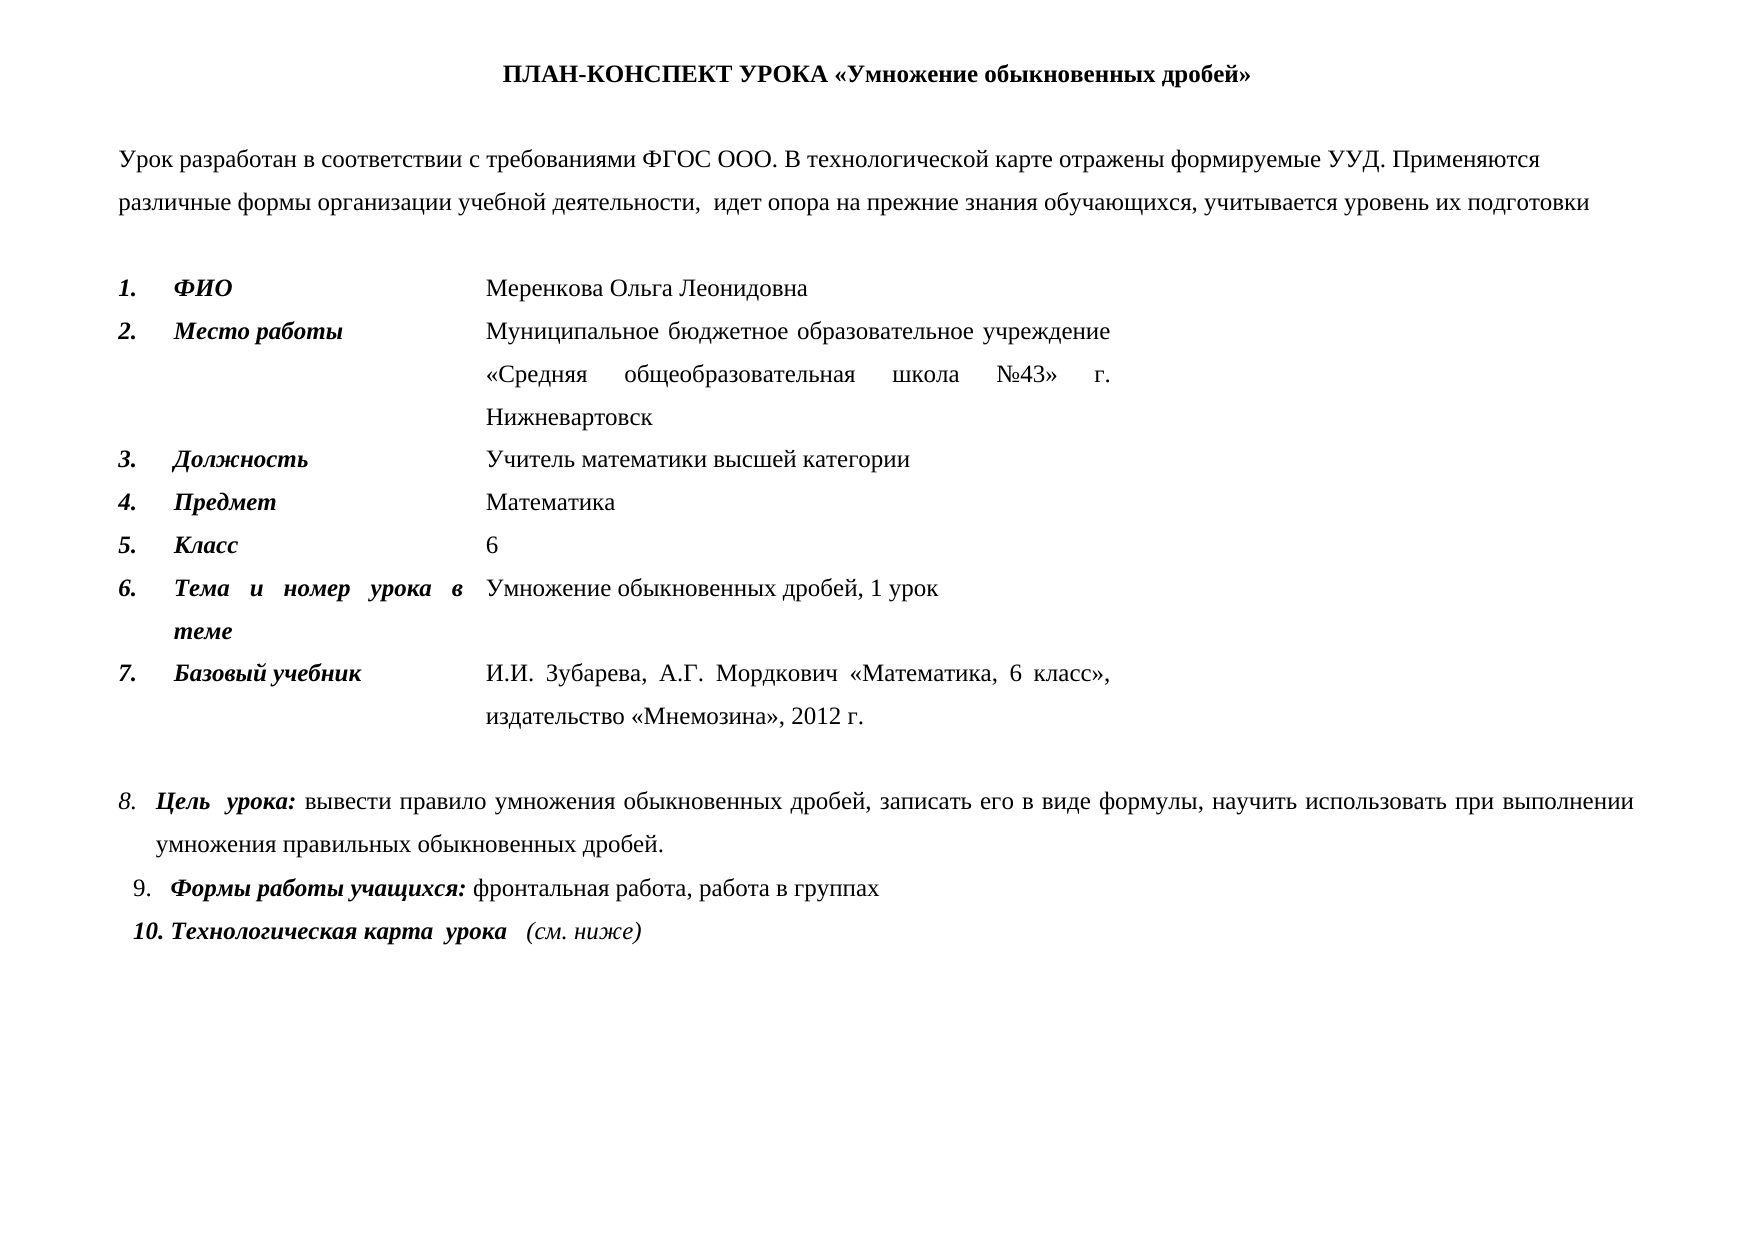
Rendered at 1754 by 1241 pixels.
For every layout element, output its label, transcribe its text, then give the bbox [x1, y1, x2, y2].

table_cell Учитель математики высшей категории [474, 444, 1122, 487]
table_cell Базовый учебник [163, 658, 474, 743]
table_cell [107, 658, 162, 743]
table_cell [107, 316, 162, 444]
table_cell Должность [163, 444, 474, 487]
text Урок разработан в соответствии с требованиями ФГОС ООО. В технологической карте отражены формируемые УУД. Применяются различные формы организации учебной деятельности, идет опора на прежние знания обучающихся, учитывается уровень их подготовки [118, 144, 1636, 216]
table_cell 6 [474, 530, 1122, 573]
list Цель урока: вывести правило умножения обыкновенных дробей, записать его в виде формулы, научить использовать при выполнении умножения правильных обыкновенных дробей. [118, 786, 1636, 858]
table_cell [107, 573, 162, 658]
table_cell Математика [474, 487, 1122, 530]
list Формы работы учащихся: фронтальная работа, работа в группах [133, 873, 1636, 901]
table_cell [107, 487, 162, 530]
table_cell Умножение обыкновенных дробей, 1 урок [474, 573, 1122, 658]
text ПЛАН-КОНСПЕКТ УРОКА «Умножение обыкновенных дробей» [118, 59, 1636, 130]
table_header ФИО [163, 273, 474, 316]
table_cell [107, 530, 162, 573]
table_cell Предмет [163, 487, 474, 530]
table_header [107, 273, 162, 316]
table_cell Муниципальное бюджетное образовательное учреждение «Средняя общеобразовательная школа №43» г. Нижневартовск [474, 316, 1122, 444]
list Технологическая карта урока (см. ниже) [133, 916, 1636, 944]
table_cell И.И. Зубарева, А.Г. Мордкович «Математика, 6 класс», издательство «Мнемозина», 2012 г. [474, 658, 1122, 743]
table_cell Тема и номер урока в теме [163, 573, 474, 658]
table_cell Класс [163, 530, 474, 573]
table_header Меренкова Ольга Леонидовна [474, 273, 1122, 316]
table_cell Место работы [163, 316, 474, 444]
table_cell [107, 444, 162, 487]
